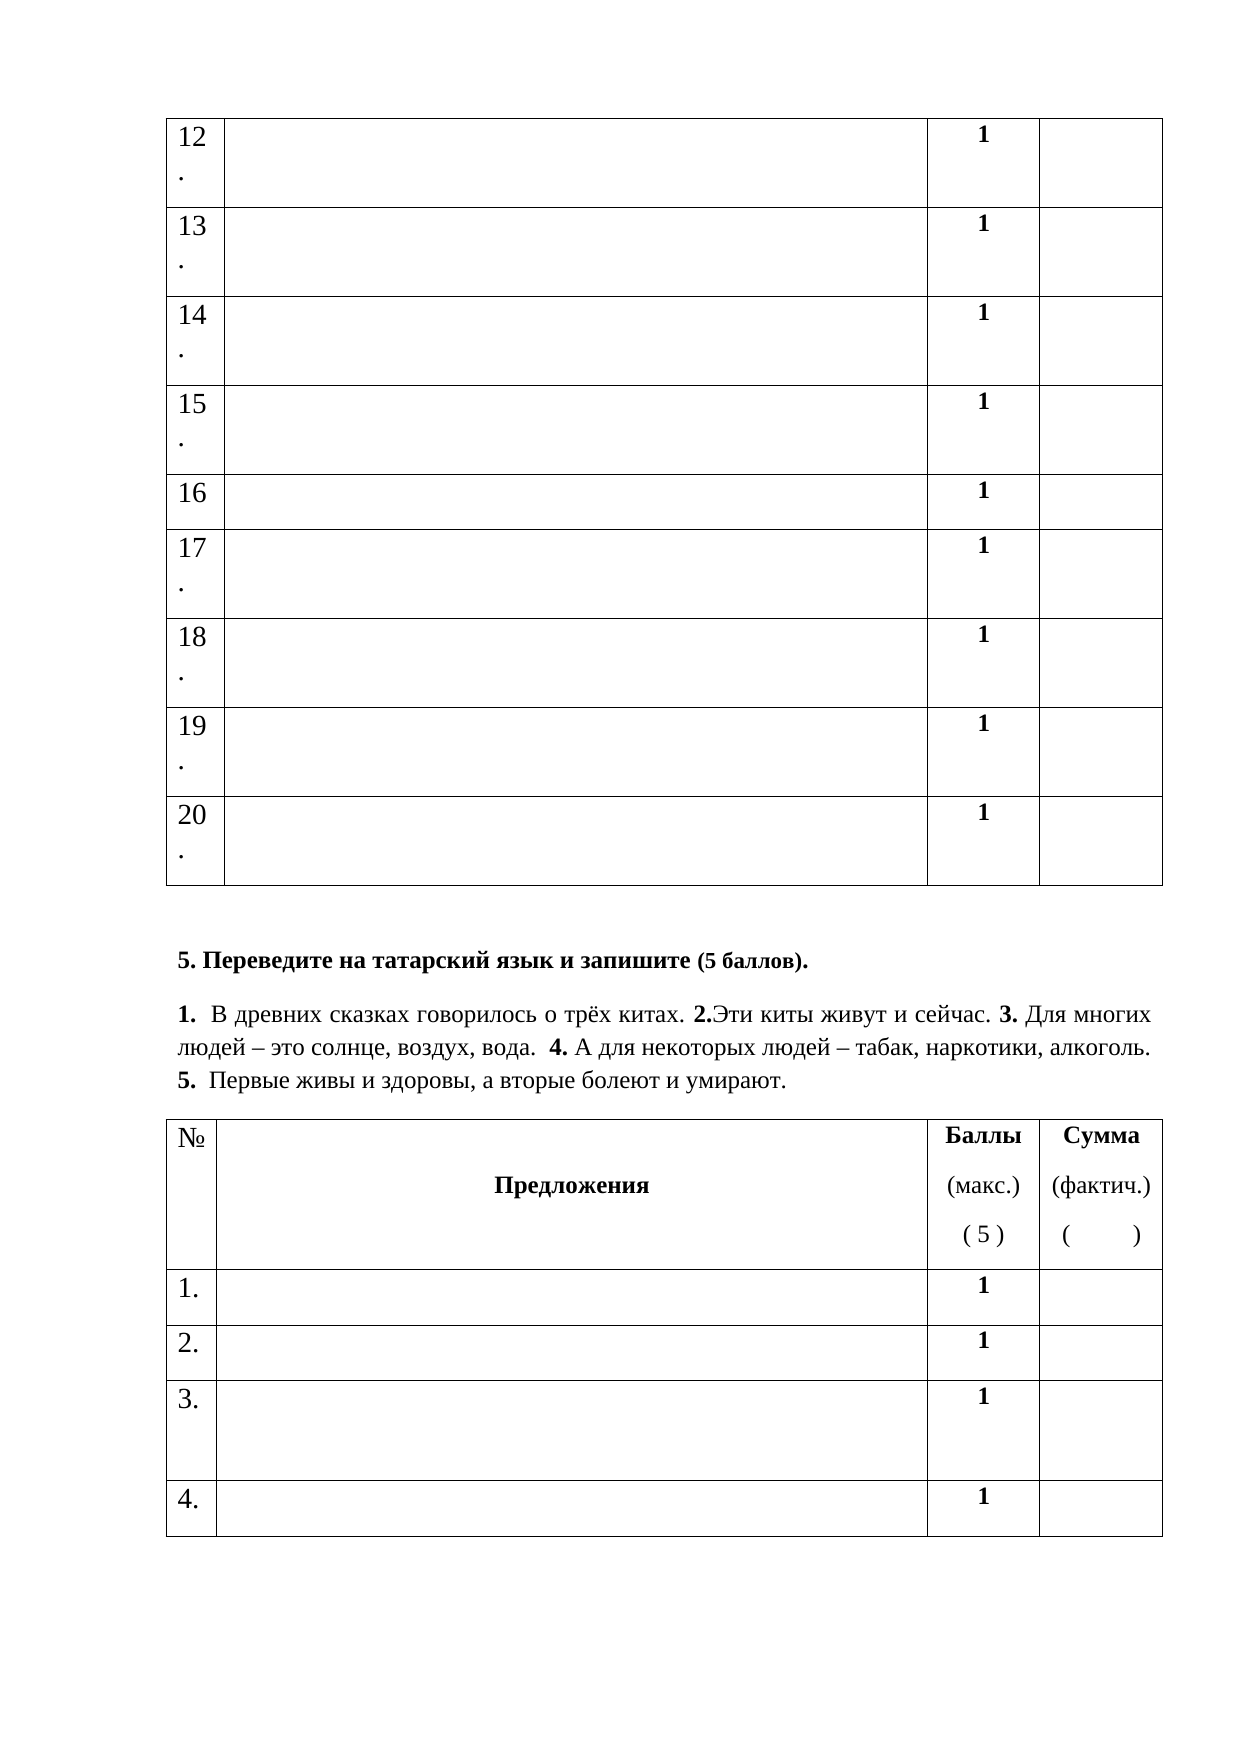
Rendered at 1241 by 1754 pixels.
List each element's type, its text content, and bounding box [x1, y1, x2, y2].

table_cell [1040, 208, 1162, 296]
table_cell [1040, 530, 1162, 618]
table_cell 13. [167, 208, 224, 296]
table_cell [217, 1270, 927, 1324]
table_cell [217, 1481, 927, 1536]
table_cell [1040, 119, 1162, 207]
table_cell 15. [167, 386, 224, 474]
table_cell [1040, 619, 1162, 707]
table_cell [225, 530, 927, 618]
table_header № [167, 1120, 216, 1269]
table_cell [225, 708, 927, 796]
text 5. Переведите на татарский язык и запишите (5 баллов). [177, 946, 1152, 974]
table_cell [225, 297, 927, 385]
table_cell 1 [928, 797, 1039, 885]
table_cell 1. [167, 1270, 216, 1324]
table_cell 4. [167, 1481, 216, 1536]
table_cell 1 [928, 475, 1039, 529]
table_cell [1040, 797, 1162, 885]
table_cell [1040, 1270, 1162, 1324]
table_cell [1040, 1381, 1162, 1480]
table_cell [225, 208, 927, 296]
table_cell [1040, 475, 1162, 529]
table_header Баллы (макс.) ( 5 ) [928, 1120, 1039, 1269]
table_cell 1 [928, 208, 1039, 296]
table_cell [225, 797, 927, 885]
table_cell 1 [928, 708, 1039, 796]
table_cell 2. [167, 1326, 216, 1380]
table_cell 1 [928, 1481, 1039, 1536]
table_cell 1 [928, 1270, 1039, 1324]
table_cell 1 [928, 619, 1039, 707]
table_cell [1040, 1481, 1162, 1536]
table_cell 14. [167, 297, 224, 385]
text 1. В древних сказках говорилось о трёх китах. 2.Эти киты живут и сейчас. 3. Для многих людей – это солнце, воздух, вода. 4. А для некоторых людей – табак, наркотики, алкоголь. 5. Первые живы и здоровы, а вторые болеют и умирают. [177, 999, 1152, 1094]
table_header Сумма (фактич.) ( ) [1040, 1120, 1162, 1269]
table_cell 1 [928, 119, 1039, 207]
table_cell [1040, 386, 1162, 474]
table_cell 1 [928, 1381, 1039, 1480]
table_cell 19. [167, 708, 224, 796]
table_cell 20. [167, 797, 224, 885]
table_cell [217, 1326, 927, 1380]
table_cell 16 [167, 475, 224, 529]
table_cell [1040, 708, 1162, 796]
table_cell [1040, 1326, 1162, 1380]
table_cell [225, 619, 927, 707]
table_cell 12. [167, 119, 224, 207]
table_header Предложения [217, 1120, 927, 1269]
table_cell [1040, 297, 1162, 385]
table_cell 3. [167, 1381, 216, 1480]
table_cell 1 [928, 386, 1039, 474]
table_cell 1 [928, 530, 1039, 618]
table_cell [225, 475, 927, 529]
table_cell 1 [928, 1326, 1039, 1380]
table_cell 17. [167, 530, 224, 618]
table_cell [225, 386, 927, 474]
table_cell 18. [167, 619, 224, 707]
table_cell 1 [928, 297, 1039, 385]
table_cell [225, 119, 927, 207]
table_cell [217, 1381, 927, 1480]
